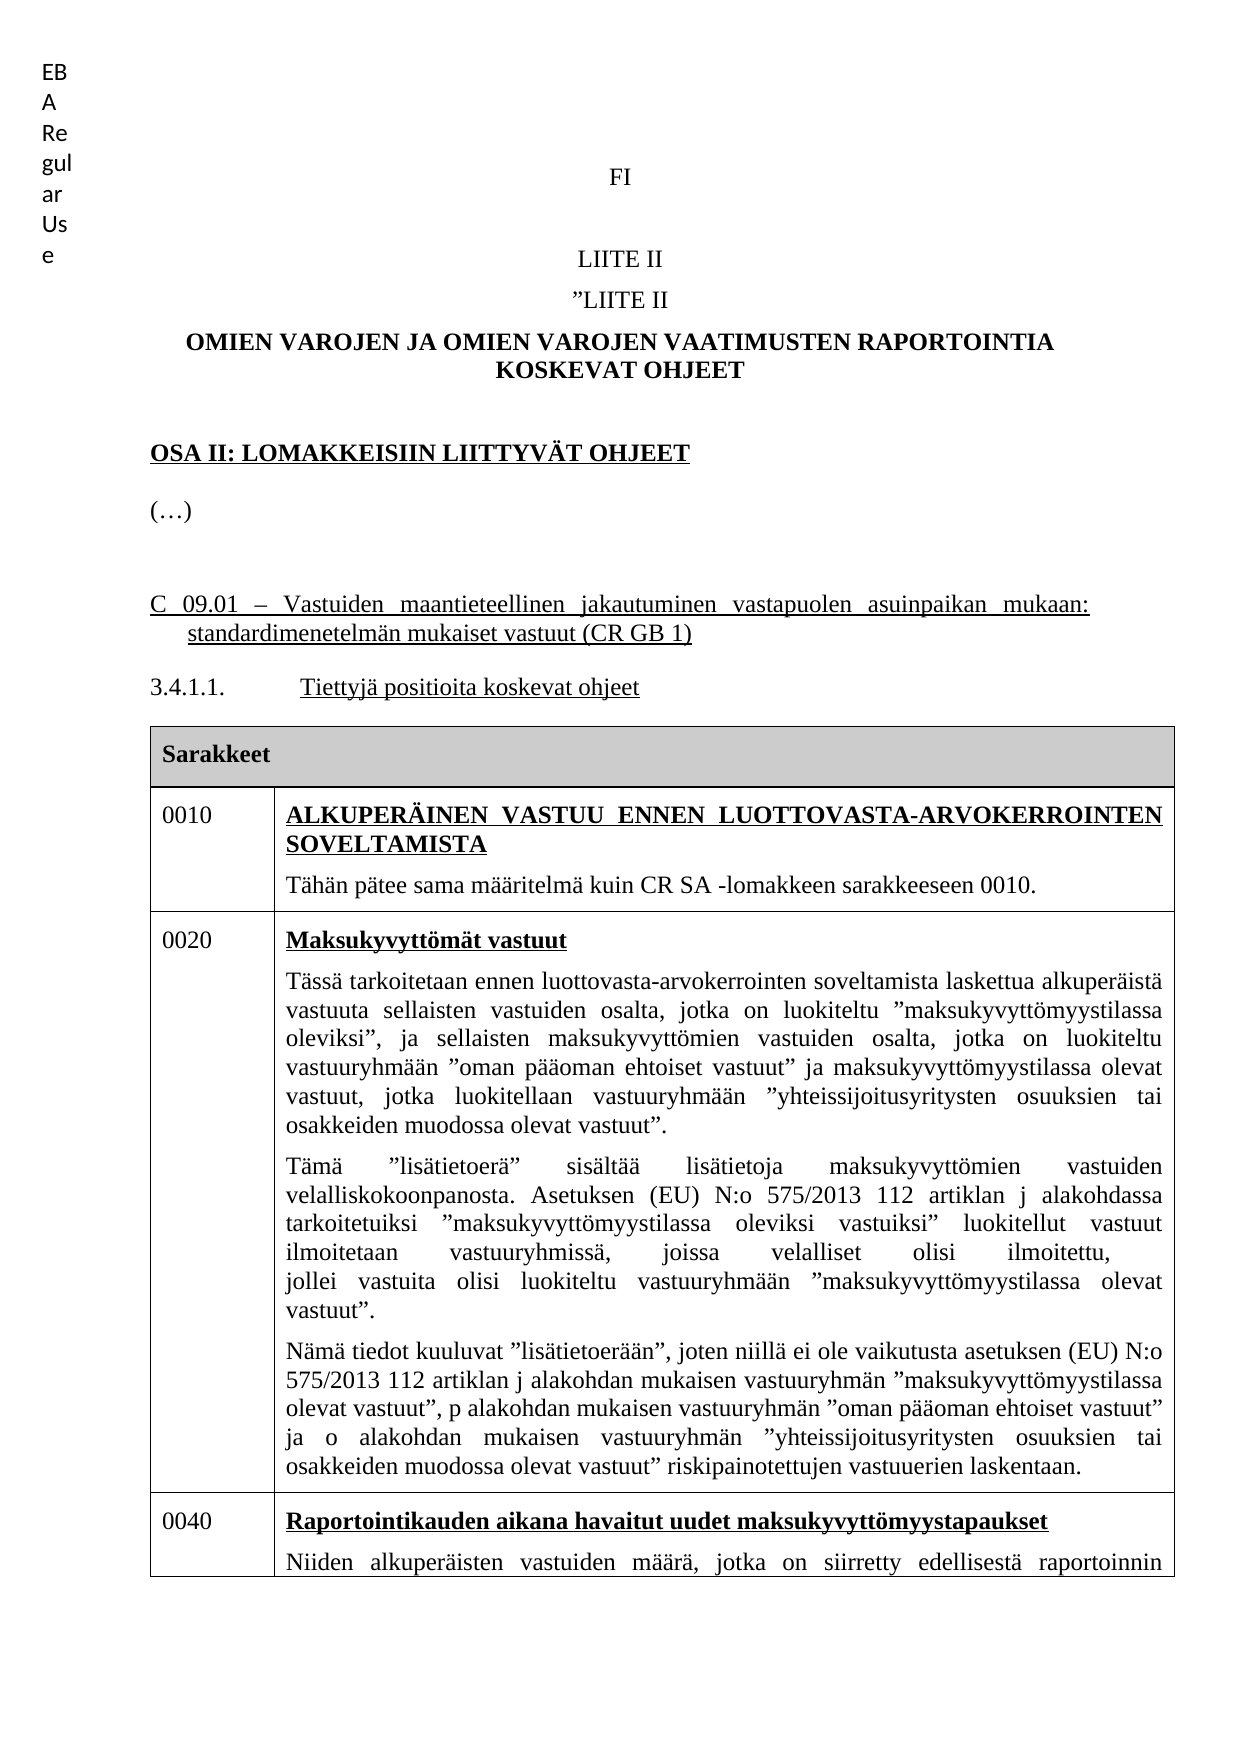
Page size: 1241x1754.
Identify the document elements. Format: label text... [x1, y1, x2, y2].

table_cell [275, 1493, 1174, 1576]
list 3.4.1.1. Tiettyjä positioita koskevat ohjeet [150, 672, 1090, 701]
text (…) [150, 495, 1090, 524]
table_cell 0040 [151, 1493, 274, 1576]
text ”LIITE II [150, 286, 1090, 314]
table_cell 0020 [151, 912, 274, 1492]
table_header Sarakkeet [151, 727, 1174, 786]
text LIITE II [150, 244, 1090, 273]
text FI [150, 162, 1090, 191]
list C 09.01 – Vastuiden maantieteellinen jakautuminen vastapuolen asuinpaikan mukaan: standardimenetelmän mukaiset vastuut (CR GB 1) [150, 616, 1090, 647]
list C 09.01 – Vastuiden maantieteellinen jakautuminen vastapuolen asuinpaikan mukaan: standardimenetelmän mukaiset vastuut (CR GB 1) [150, 589, 1090, 614]
text OMIEN VAROJEN JA OMIEN VAROJEN VAATIMUSTEN RAPORTOINTIA KOSKEVAT OHJEET [150, 327, 1090, 384]
table_cell Maksukyvyttömät vastuut Tässä tarkoitetaan ennen luottovasta-arvokerrointen soveltamista laskettua alkuperäistä vastuuta sellaisten vastuiden osalta, jotka on luokiteltu ”maksukyvyttömyystilassa oleviksi”, ja sellaisten maksukyvyttömien vastuiden osalta, jotka on luokiteltu vastuuryhmään ”oman pääoman ehtoiset vastuut” ja maksukyvyttömyystilassa olevat vastuut, jotka luokitellaan vastuuryhmään ”yhteissijoitusyritysten osuuksien tai osakkeiden muodossa olevat vastuut”. Tämä ”lisätietoerä” sisältää lisätietoja maksukyvyttömien vastuiden velalliskokoonpanosta. Asetuksen (EU) N:o 575/2013 112 artiklan j alakohdassa tarkoitetuiksi ”maksukyvyttömyystilassa oleviksi vastuiksi” luokitellut vastuut ilmoitetaan vastuuryhmissä, joissa velalliset olisi ilmoitettu, jollei vastuita olisi luokiteltu vastuuryhmään ”maksukyvyttömyystilassa olevat vastuut”. Nämä tiedot kuuluvat ”lisätietoerään”, joten niillä ei ole vaikutusta asetuksen (EU) N:o 575/2013 112 artiklan j alakohdan mukaisen vastuuryhmän ”maksukyvyttömyystilassa olevat vastuut”, p alakohdan mukaisen vastuuryhmän ”oman pääoman ehtoiset vastuut” ja o alakohdan mukaisen vastuuryhmän ”yhteissijoitusyritysten osuuksien tai osakkeiden muodossa olevat vastuut” riskipainotettujen vastuuerien laskentaan. [275, 912, 1174, 1492]
text OSA II: LOMAKKEISIIN LIITTYVÄT OHJEET [150, 438, 1090, 466]
table_cell 0010 [151, 788, 274, 911]
table_cell ALKUPERÄINEN VASTUU ENNEN LUOTTOVASTA-ARVOKERROINTEN SOVELTAMISTA Tähän pätee sama määritelmä kuin CR SA -lomakkeen sarakkeeseen 0010. [275, 788, 1174, 911]
